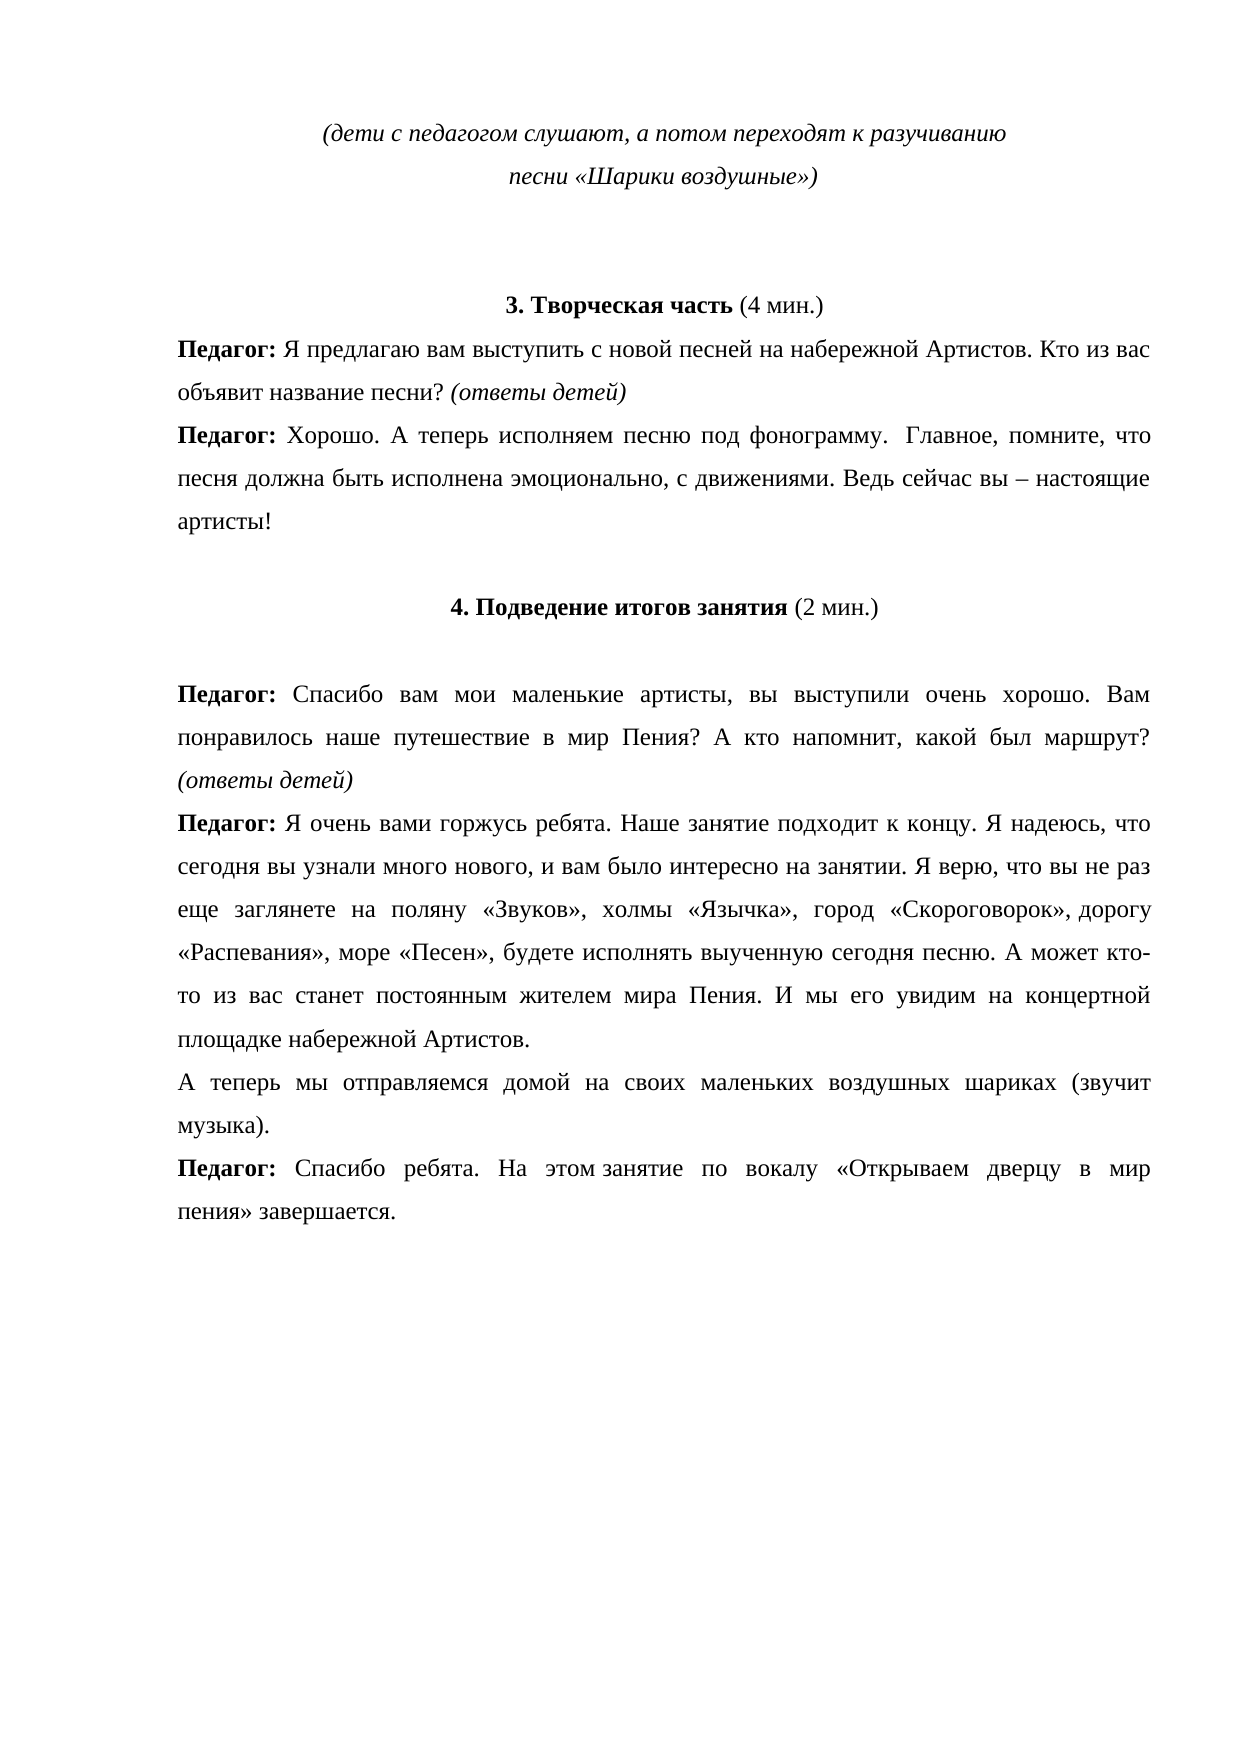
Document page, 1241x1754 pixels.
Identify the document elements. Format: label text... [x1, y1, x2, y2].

text Педагог: Я очень вами горжусь ребята. Наше занятие подходит к концу. Я надеюсь, что сегодня вы узнали много нового, и вам было интересно на занятии. Я верю, что вы не раз еще заглянете на поляну «Звуков», холмы «Язычка», город «Скороговорок», дорогу «Распевания», море «Песен», будете исполнять выученную сегодня песню. А может кто-то из вас станет постоянным жителем мира Пения. И мы его увидим на концертной площадке набережной Артистов. [177, 808, 1152, 1052]
text Педагог: Хорошо. А теперь исполняем песню под фонограмму. Главное, помните, что песня должна быть исполнена эмоционально, с движениями. Ведь сейчас вы – настоящие артисты! [177, 420, 1152, 535]
text Педагог: Спасибо вам мои маленькие артисты, вы выступили очень хорошо. Вам понравилось наше путешествие в мир Пения? А кто напомнит, какой был маршрут? (ответы детей) [177, 679, 1152, 794]
text песни «Шарики воздушные») [177, 161, 1152, 190]
text Педагог: Спасибо ребята. На этом занятие по вокалу «Открываем дверцу в мир пения» завершается. [177, 1153, 1152, 1225]
text (дети с педагогом слушают, а потом переходят к разучиванию [177, 118, 1152, 147]
text Педагог: Я предлагаю вам выступить с новой песней на набережной Артистов. Кто из вас объявит название песни? (ответы детей) [177, 334, 1152, 406]
text А теперь мы отправляемся домой на своих маленьких воздушных шариках (звучит музыка). [177, 1067, 1152, 1139]
text 4. Подведение итогов занятия (2 мин.) [177, 592, 1152, 621]
text 3. Творческая часть (4 мин.) [177, 291, 1152, 319]
